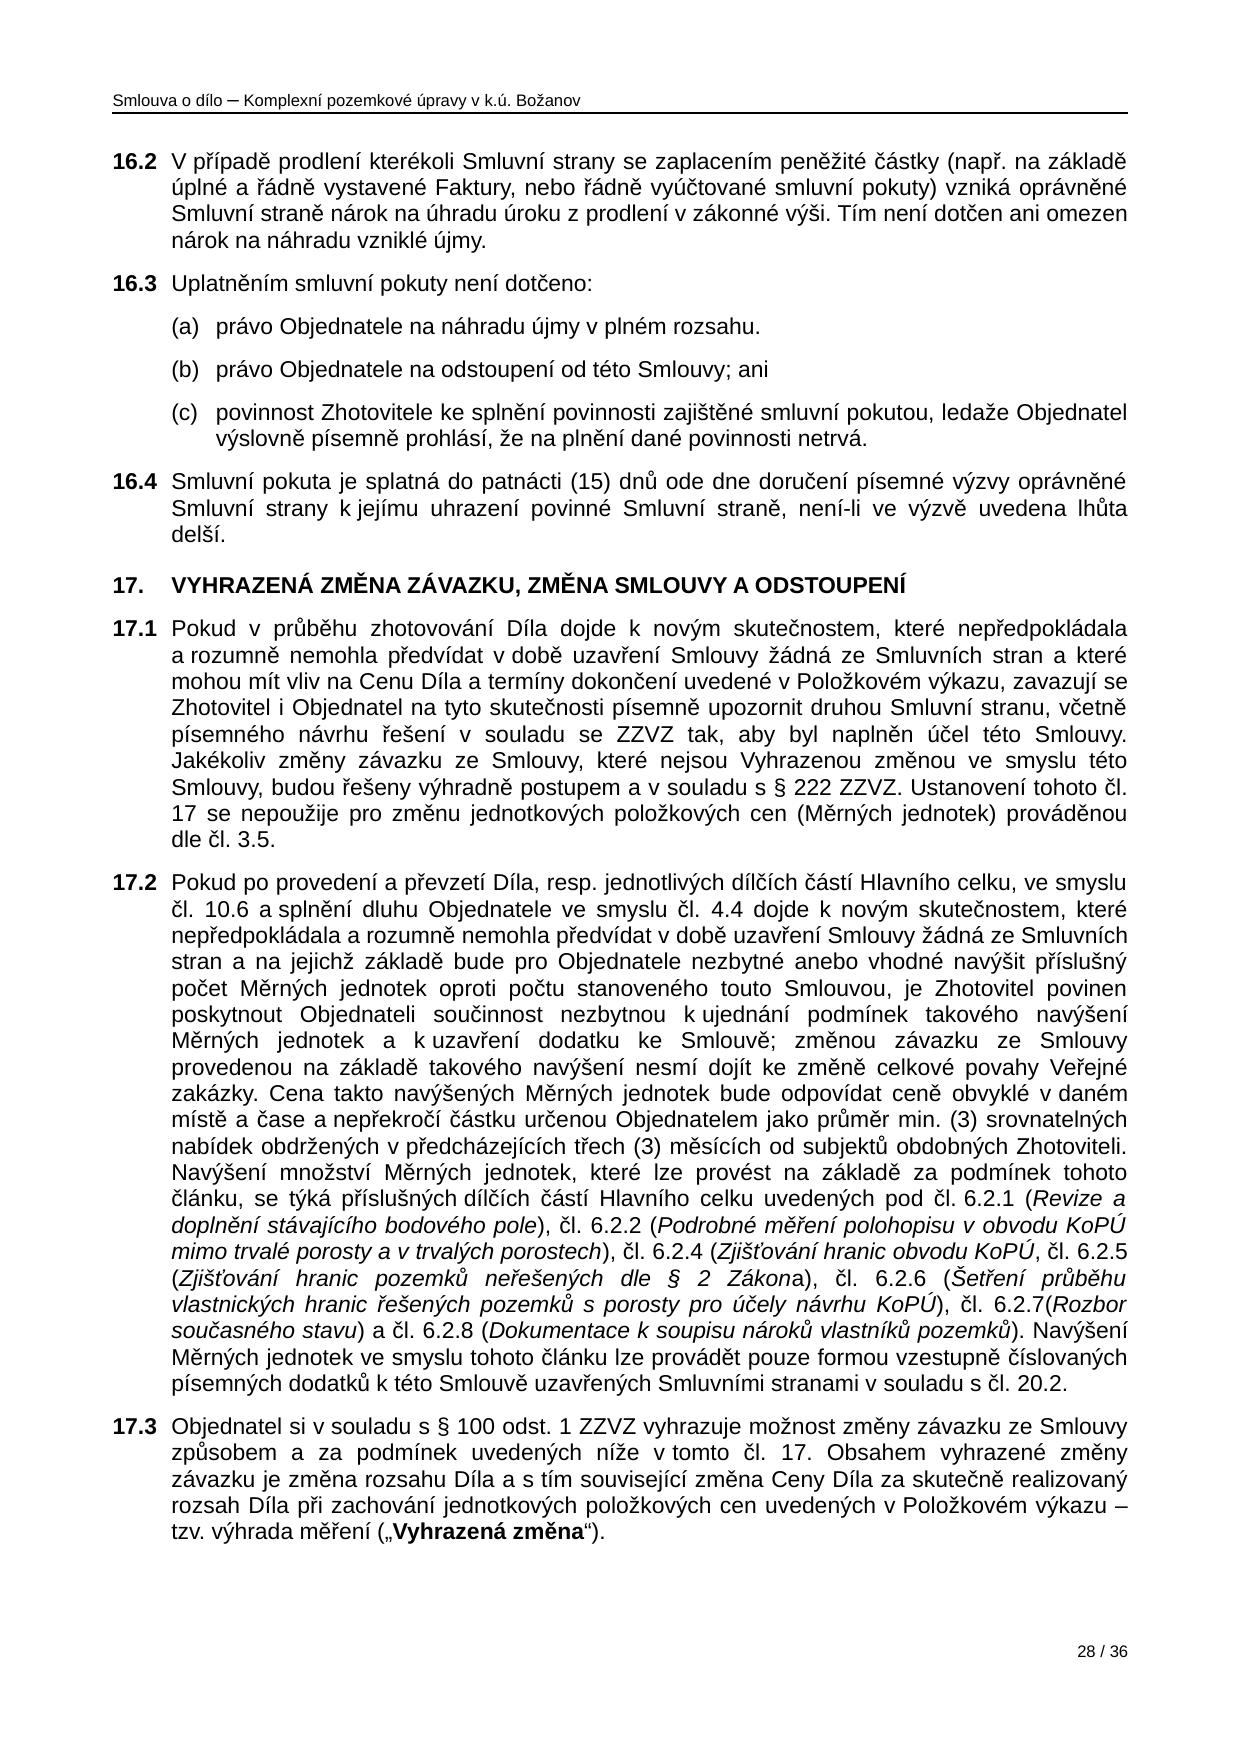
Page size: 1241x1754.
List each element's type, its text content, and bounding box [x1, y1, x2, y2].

text Objednatel si v souladu s § 100 odst. 1 ZZVZ vyhrazuje možnost změny závazku ze Smlouvy způsobem a za podmínek uvedených níže v tomto čl. 17. Obsahem vyhrazené změny závazku je změna rozsahu Díla a s tím související změna Ceny Díla za skutečně realizovaný rozsah Díla při zachování jednotkových položkových cen uvedených v Položkovém výkazu – tzv. výhrada měření („Vyhrazená změna“). [112, 1413, 1128, 1545]
list právo Objednatele na náhradu újmy v plném rozsahu. [171, 313, 1128, 339]
text Pokud v průběhu zhotovování Díla dojde k novým skutečnostem, které nepředpokládala a rozumně nemohla předvídat v době uzavření Smlouvy žádná ze Smluvních stran a které mohou mít vliv na Cenu Díla a termíny dokončení uvedené v Položkovém výkazu, zavazují se Zhotovitel i Objednatel na tyto skutečnosti písemně upozornit druhou Smluvní stranu, včetně písemného návrhu řešení v souladu se ZZVZ tak, aby byl naplněn účel této Smlouvy. Jakékoliv změny závazku ze Smlouvy, které nejsou Vyhrazenou změnou ve smyslu této Smlouvy, budou řešeny výhradně postupem a v souladu s § 222 ZZVZ. Ustanovení tohoto čl. 17 se nepoužije pro změnu jednotkových položkových cen (Měrných jednotek) prováděnou dle čl. 3.6. [112, 615, 1128, 852]
text Pokud po provedení a převzetí Díla, resp. jednotlivých dílčích částí Hlavního celku, ve smyslu čl. 10.6 a splnění dluhu Objednatele ve smyslu čl. 4.4 dojde k novým skutečnostem, které nepředpokládala a rozumně nemohla předvídat v době uzavření Smlouvy žádná ze Smluvních stran a na jejichž základě bude pro Objednatele nezbytné anebo vhodné navýšit příslušný počet Měrných jednotek oproti počtu stanoveného touto Smlouvou, je Zhotovitel povinen poskytnout Objednateli součinnost nezbytnou k ujednání podmínek takového navýšení Měrných jednotek a k uzavření dodatku ke Smlouvě; změnou závazku ze Smlouvy provedenou na základě takového navýšení nesmí dojít ke změně celkové povahy Veřejné zakázky. Cena takto navýšených Měrných jednotek bude odpovídat ceně obvyklé v daném místě a čase a nepřekročí částku určenou Objednatelem jako průměr min. (3) srovnatelných nabídek obdržených v předcházejících třech (3) měsících od subjektů obdobných Zhotoviteli. Navýšení množství Měrných jednotek, které lze provést na základě za podmínek tohoto článku, se týká příslušných dílčích částí Hlavního celku uvedených pod čl. 6.2.1 (Revize a doplnění stávajícího bodového pole), čl. 6.2.2 (Podrobné měření polohopisu v obvodu KoPÚ mimo trvalé porosty a v trvalých porostech), čl. 6.2.4 (Zjišťování hranic obvodu KoPÚ, čl. 6.2.5 (Zjišťování hranic pozemků neřešených dle § 2 Zákona), čl. 6.2.6 (Šetření průběhu vlastnických hranic řešených pozemků s porosty pro účely návrhu KoPÚ), čl. 6.2.7(Rozbor současného stavu) a čl. 6.2.8 (Dokumentace k soupisu nároků vlastníků pozemků). Navýšení Měrných jednotek ve smyslu tohoto článku lze provádět pouze formou vzestupně číslovaných písemných dodatků k této Smlouvě uzavřených Smluvními stranami v souladu s čl. 20.2. [112, 869, 1128, 1396]
text Smluvní pokuta je splatná do patnácti (15) dnů ode dne doručení písemné výzvy oprávněné Smluvní strany k jejímu uhrazení povinné Smluvní straně, není-li ve výzvě uvedena lhůta delší. [112, 468, 1128, 547]
text Uplatněním smluvní pokuty není dotčeno: [112, 270, 1128, 296]
list právo Objednatele na odstoupení od této Smlouvy; ani [171, 356, 1128, 382]
text Vyhrazená změna závazku, změna smlouvy a odstoupení [112, 572, 1128, 599]
text V případě prodlení kterékoli Smluvní strany se zaplacením peněžité částky (např. na základě úplné a řádně vystavené Faktury, nebo řádně vyúčtované smluvní pokuty) vzniká oprávněné Smluvní straně nárok na úhradu úroku z prodlení v zákonné výši. Tím není dotčen ani omezen nárok na náhradu vzniklé újmy. [112, 148, 1128, 253]
list povinnost Zhotovitele ke splnění povinnosti zajištěné smluvní pokutou, ledaže Objednatel výslovně písemně prohlásí, že na plnění dané povinnosti netrvá. [171, 399, 1128, 452]
